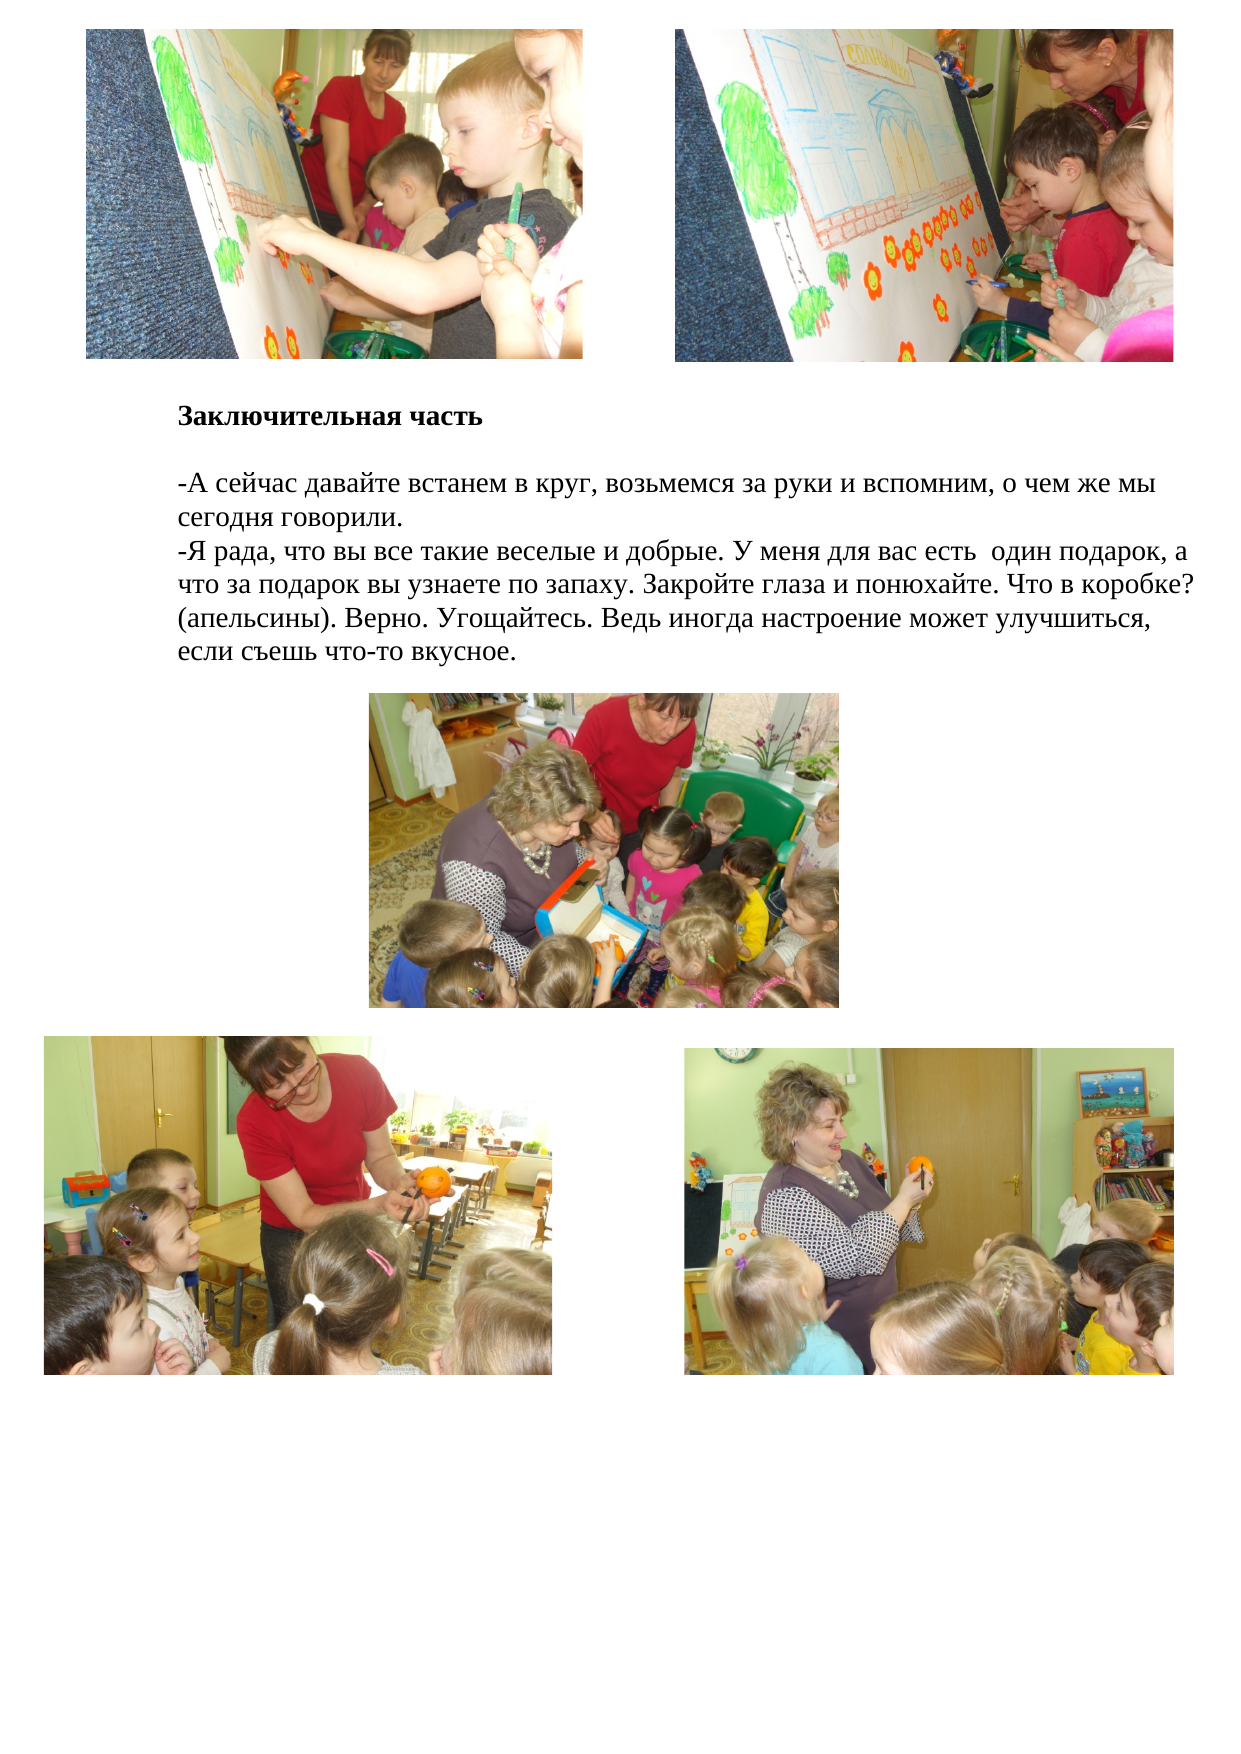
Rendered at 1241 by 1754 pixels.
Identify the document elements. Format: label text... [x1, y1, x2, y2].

picture [675, 29, 1174, 361]
picture [86, 29, 583, 358]
picture [368, 693, 839, 1006]
text -Я рада, что вы все такие веселые и добрые. У меня для вас есть один подарок, а что за подарок вы узнаете по запаху. Закройте глаза и понюхайте. Что в коробке? (апельсины). Верно. Угощайтесь. Ведь иногда настроение может улучшиться, если съешь что-то вкусное. [177, 533, 1211, 667]
text Заключительная часть [177, 398, 1211, 432]
picture [684, 1048, 1174, 1373]
picture [43, 1036, 553, 1373]
text -А сейчас давайте встанем в круг, возьмемся за руки и вспомним, о чем же мы сегодня говорили. [177, 466, 1211, 533]
